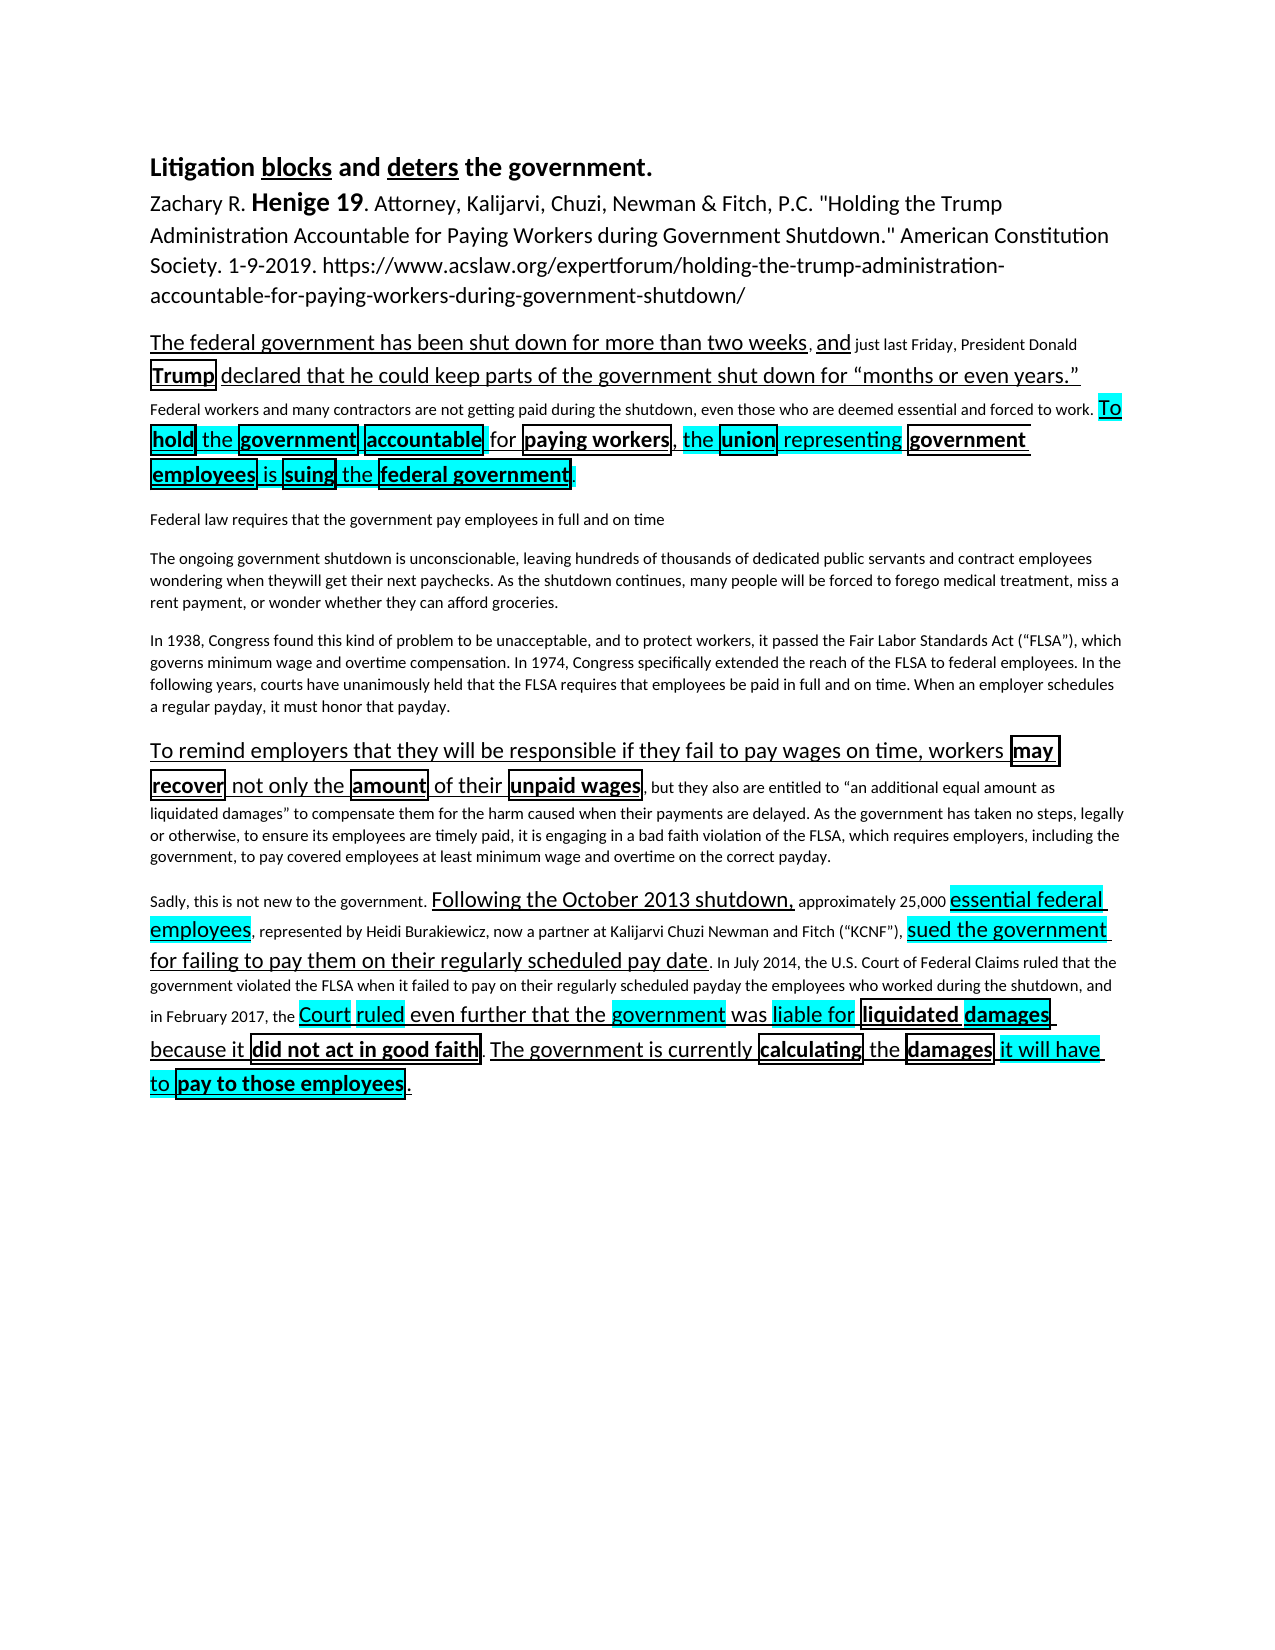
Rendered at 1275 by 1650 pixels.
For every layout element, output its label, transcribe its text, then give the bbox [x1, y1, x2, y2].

text In 1938, Congress found this kind of problem to be unacceptable, and to protect workers, it passed the Fair Labor Standards Act (“FLSA”), which governs minimum wage and overtime compensation. In 1974, Congress specifically extended the reach of the FLSA to federal employees. In the following years, courts have unanimously held that the FLSA requires that employees be paid in full and on time. When an employer schedules a regular payday, it must honor that payday. [150, 630, 1125, 716]
subtitle Litigation blocks and deters the government. [150, 150, 1125, 183]
text Federal law requires that the government pay employees in full and on time [150, 509, 1125, 530]
text The federal government has been shut down for more than two weeks, and just last Friday, President Donald Trump declared that he could keep parts of the government shut down for “months or even years.” Federal workers and many contractors are not getting paid during the shutdown, even those who are deemed essential and forced to work. To hold the government accountable for paying workers, the union representing government employees is suing the federal government. [150, 328, 1125, 490]
text Sadly, this is not new to the government. Following the October 2013 shutdown, approximately 25,000 essential federal employees, represented by Heidi Burakiewicz, now a partner at Kalijarvi Chuzi Newman and Fitch (“KCNF”), sued the government for failing to pay them on their regularly scheduled pay date. In July 2014, the U.S. Court of Federal Claims ruled that the government violated the FLSA when it failed to pay on their regularly scheduled payday the employees who worked during the shutdown, and in February 2017, the Court ruled even further that the government was liable for liquidated damages because it did not act in good faith. The government is currently calculating the damages it will have to pay to those employees. [150, 885, 1125, 1100]
text Zachary R. Henige 19. Attorney, Kalijarvi, Chuzi, Newman & Fitch, P.C. "Holding the Trump Administration Accountable for Paying Workers during Government Shutdown." American Constitution Society. 1-9-2019. https://www.acslaw.org/expertforum/holding-the-trump-administration-accountable-for-paying-workers-during-government-shutdown/ [150, 186, 1125, 309]
text The ongoing government shutdown is unconscionable, leaving hundreds of thousands of dedicated public servants and contract employees wondering when theywill get their next paychecks. As the shutdown continues, many people will be forced to forego medical treatment, miss a rent payment, or wonder whether they can afford groceries. [150, 548, 1125, 612]
text To remind employers that they will be responsible if they fail to pay wages on time, workers may recover not only the amount of their unpaid wages, but they also are entitled to “an additional equal amount as liquidated damages” to compensate them for the harm caused when their payments are delayed. As the government has taken no steps, legally or otherwise, to ensure its employees are timely paid, it is engaging in a bad faith violation of the FLSA, which requires employers, including the government, to pay covered employees at least minimum wage and overtime on the correct payday. [150, 734, 1125, 867]
